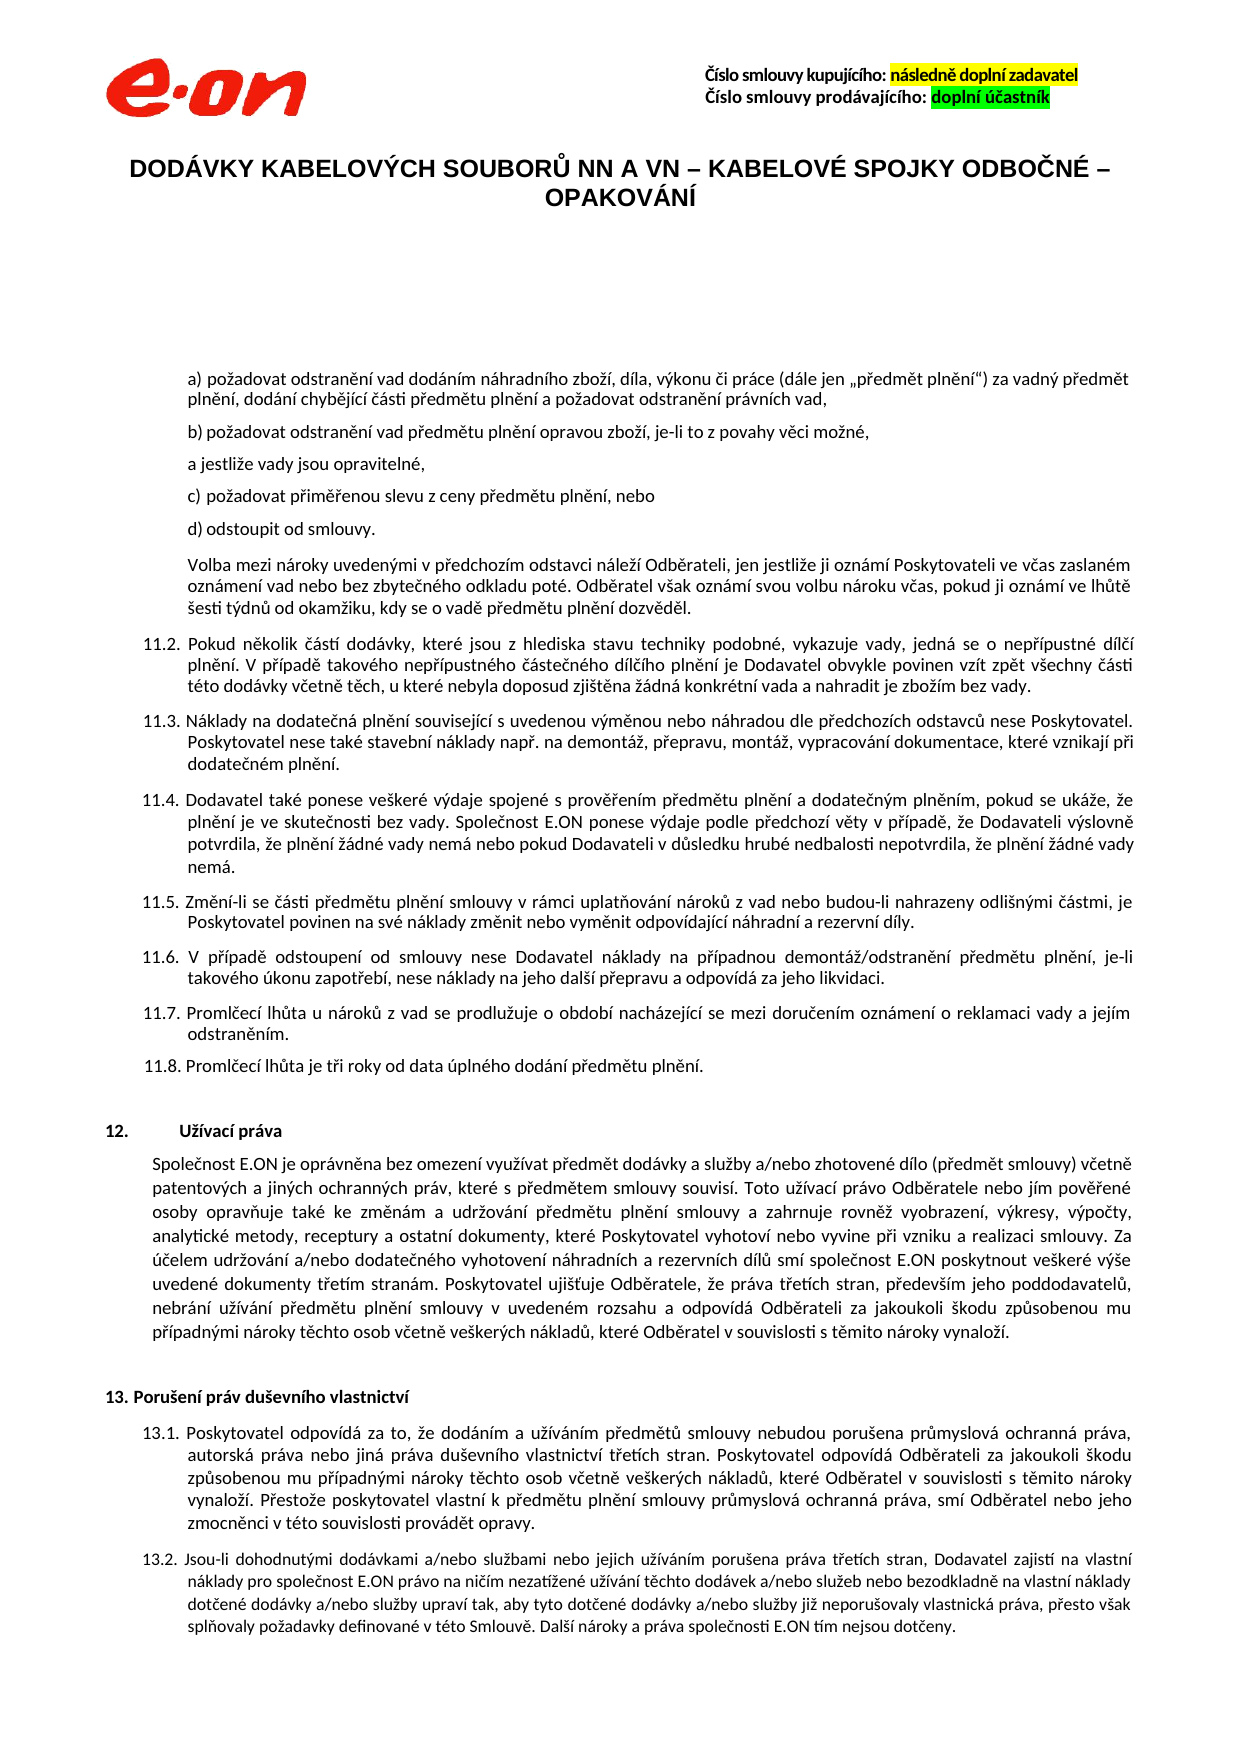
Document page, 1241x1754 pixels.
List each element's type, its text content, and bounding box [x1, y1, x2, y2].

text a jestliže vady jsou opravitelné, [187, 452, 1135, 475]
text 11.2. Pokud několik částí dodávky, které jsou z hlediska stavu techniky podobné, vykazuje vady, jedná se o nepřípustné dílčí plnění. V případě takového nepřípustného částečného dílčího plnění je Dodavatel obvykle povinen vzít zpět všechny části této dodávky včetně těch, u které nebyla doposud zjištěna žádná konkrétní vada a nahradit je zbožím bez vady. [143, 633, 1135, 697]
text 11.3. Náklady na dodatečná plnění související s uvedenou výměnou nebo náhradou dle předchozích odstavců nese Poskytovatel. Poskytovatel nese také stavební náklady např. na demontáž, přepravu, montáž, vypracování dokumentace, které vznikají při dodatečném plnění. [143, 711, 1135, 775]
list Porušení práv duševního vlastnictví [105, 1385, 1135, 1408]
list požadovat odstranění vad předmětu plnění opravou zboží, je-li to z povahy věci možné, [187, 420, 1135, 443]
picture [104, 56, 308, 119]
text 11.7. Promlčecí lhůta u nároků z vad se prodlužuje o období nacházející se mezi doručením oznámení o reklamaci vady a jejím odstraněním. [143, 1003, 1133, 1045]
text 13.2. Jsou-li dohodnutými dodávkami a/nebo službami nebo jejich užíváním porušena práva třetích stran, Dodavatel zajistí na vlastní náklady pro společnost E.ON právo na ničím nezatížené užívání těchto dodávek a/nebo služeb nebo bezodkladně na vlastní náklady dotčené dodávky a/nebo služby upraví tak, aby tyto dotčené dodávky a/nebo služby již neporušovaly vlastnická práva, přesto však splňovaly požadavky definované v této Smlouvě. Další nároky a práva společnosti E.ON tím nejsou dotčeny. [142, 1548, 1133, 1637]
list Užívací práva [105, 1119, 1135, 1142]
text 11.8. Promlčecí lhůta je tři roky od data úplného dodání předmětu plnění. [144, 1054, 1135, 1077]
list odstoupit od smlouvy. [187, 517, 1135, 540]
text Společnost E.ON je oprávněna bez omezení využívat předmět dodávky a služby a/nebo zhotovené dílo (předmět smlouvy) včetně patentových a jiných ochranných práv, které s předmětem smlouvy souvisí. Toto užívací právo Odběratele nebo jím pověřené osoby opravňuje také ke změnám a udržování předmětu plnění smlouvy a zahrnuje rovněž vyobrazení, výkresy, výpočty, analytické metody, receptury a ostatní dokumenty, které Poskytovatel vyhotoví nebo vyvine při vzniku a realizaci smlouvy. Za účelem udržování a/nebo dodatečného vyhotovení náhradních a rezervních dílů smí společnost E.ON poskytnout veškeré výše uvedené dokumenty třetím stranám. Poskytovatel ujišťuje Odběratele, že práva třetích stran, především jeho poddodavatelů, nebrání užívání předmětu plnění smlouvy v uvedeném rozsahu a odpovídá Odběrateli za jakoukoli škodu způsobenou mu případnými nároky těchto osob včetně veškerých nákladů, které Odběratel v souvislosti s těmito nároky vynaloží. [152, 1152, 1133, 1343]
text 11.6. V případě odstoupení od smlouvy nese Dodavatel náklady na případnou demontáž/odstranění předmětu plnění, je-li takového úkonu zapotřebí, nese náklady na jeho další přepravu a odpovídá za jeho likvidaci. [142, 947, 1135, 989]
text 13.1. Poskytovatel odpovídá za to, že dodáním a užíváním předmětů smlouvy nebudou porušena průmyslová ochranná práva, autorská práva nebo jiná práva duševního vlastnictví třetích stran. Poskytovatel odpovídá Odběrateli za jakoukoli škodu způsobenou mu případnými nároky těchto osob včetně veškerých nákladů, které Odběratel v souvislosti s těmito nároky vynaloží. Přestože poskytovatel vlastní k předmětu plnění smlouvy průmyslová ochranná práva, smí Odběratel nebo jeho zmocněnci v této souvislosti provádět opravy. [142, 1422, 1133, 1534]
list požadovat přiměřenou slevu z ceny předmětu plnění, nebo [187, 484, 1135, 507]
text Volba mezi nároky uvedenými v předchozím odstavci náleží Odběrateli, jen jestliže ji oznámí Poskytovateli ve včas zaslaném oznámení vad nebo bez zbytečného odkladu poté. Odběratel však oznámí svou volbu nároku včas, pokud ji oznámí ve lhůtě šesti týdnů od okamžiku, kdy se o vadě předmětu plnění dozvěděl. [187, 554, 1133, 619]
text 11.4. Dodavatel také ponese veškeré výdaje spojené s prověřením předmětu plnění a dodatečným plněním, pokud se ukáže, že plnění je ve skutečnosti bez vady. Společnost E.ON ponese výdaje podle předchozí věty v případě, že Dodavateli výslovně potvrdila, že plnění žádné vady nemá nebo pokud Dodavateli v důsledku hrubé nedbalosti nepotvrdila, že plnění žádné vady nemá. [142, 789, 1135, 878]
list požadovat odstranění vad dodáním náhradního zboží, díla, výkonu či práce (dále jen „předmět plnění“) za vadný předmět plnění, dodání chybějící části předmětu plnění a požadovat odstranění právních vad, [187, 369, 1133, 410]
text 11.5. Změní-li se části předmětu plnění smlouvy v rámci uplatňování nároků z vad nebo budou-li nahrazeny odlišnými částmi, je Poskytovatel povinen na své náklady změnit nebo vyměnit odpovídající náhradní a rezervní díly. [142, 891, 1133, 933]
